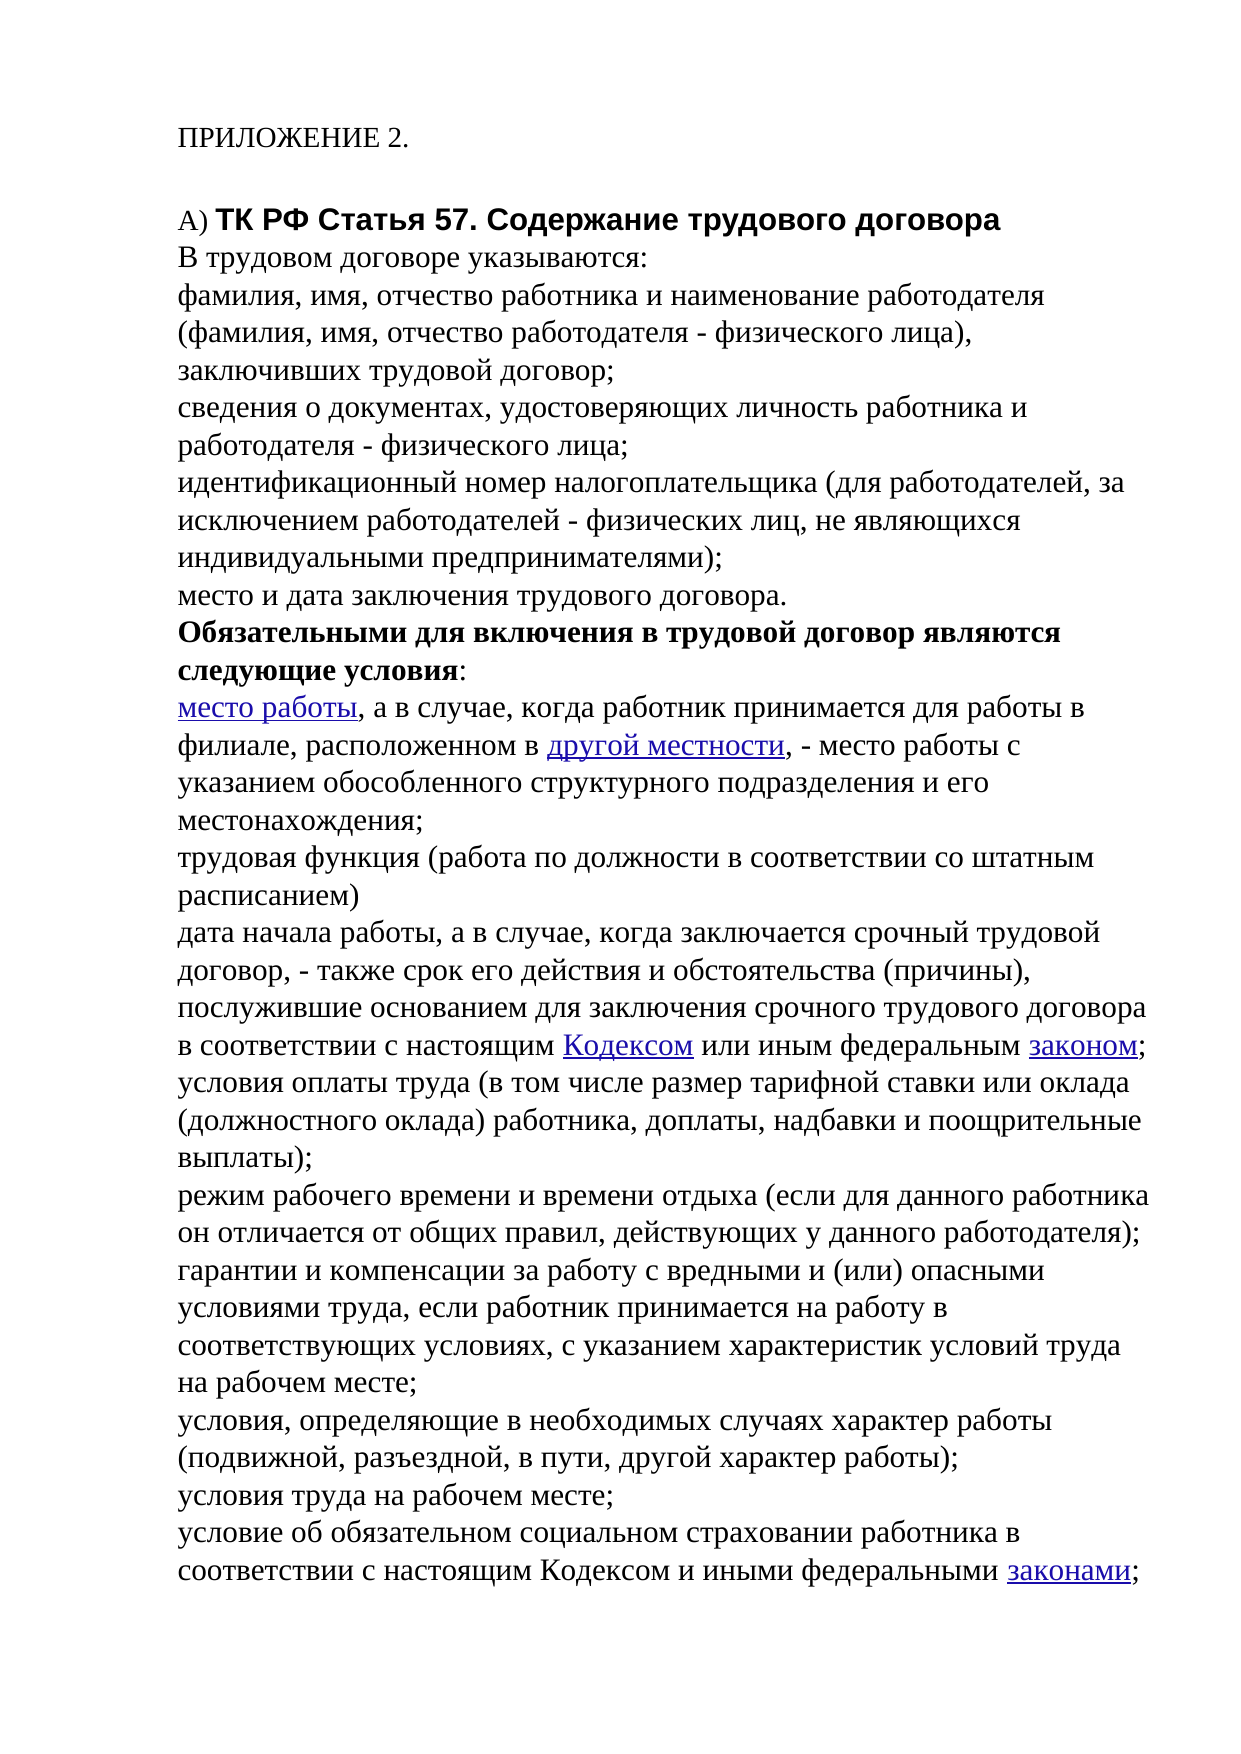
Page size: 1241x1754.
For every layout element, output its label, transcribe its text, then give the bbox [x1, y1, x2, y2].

text режим рабочего времени и времени отдыха (если для данного работника он отличается от общих правил, действующих у данного работодателя); [177, 1174, 1152, 1249]
text условие об обязательном социальном страховании работника в соответствии с настоящим Кодексом и иными федеральными законами; [177, 1512, 1152, 1587]
text место и дата заключения трудового договора. [177, 574, 1152, 612]
text гарантии и компенсации за работу с вредными и (или) опасными условиями труда, если работник принимается на работу в соответствующих условиях, с указанием характеристик условий труда на рабочем месте; [177, 1249, 1152, 1399]
text ПРИЛОЖЕНИЕ 2. [177, 118, 1152, 154]
text трудовая функция (работа по должности в соответствии со штатным расписанием) [177, 837, 1152, 912]
text А) ТК РФ Статья 57. Содержание трудового договора [177, 190, 1152, 237]
text В трудовом договоре указываются: [177, 237, 1152, 274]
text место работы, а в случае, когда работник принимается для работы в филиале, расположенном в другой местности, - место работы с указанием обособленного структурного подразделения и его местонахождения; [177, 687, 1152, 837]
text условия труда на рабочем месте; [177, 1474, 1152, 1512]
text дата начала работы, а в случае, когда заключается срочный трудовой договор, - также срок его действия и обстоятельства (причины), послужившие основанием для заключения срочного трудового договора в соответствии с настоящим Кодексом или иным федеральным законом; [177, 912, 1152, 1062]
text Обязательными для включения в трудовой договор являются следующие условия: [177, 612, 1152, 687]
text условия оплаты труда (в том числе размер тарифной ставки или оклада (должностного оклада) работника, доплаты, надбавки и поощрительные выплаты); [177, 1062, 1152, 1174]
text фамилия, имя, отчество работника и наименование работодателя (фамилия, имя, отчество работодателя - физического лица), заключивших трудовой договор; [177, 274, 1152, 387]
text идентификационный номер налогоплательщика (для работодателей, за исключением работодателей - физических лиц, не являющихся индивидуальными предпринимателями); [177, 462, 1152, 574]
text сведения о документах, удостоверяющих личность работника и работодателя - физического лица; [177, 387, 1152, 462]
text условия, определяющие в необходимых случаях характер работы (подвижной, разъездной, в пути, другой характер работы); [177, 1399, 1152, 1474]
